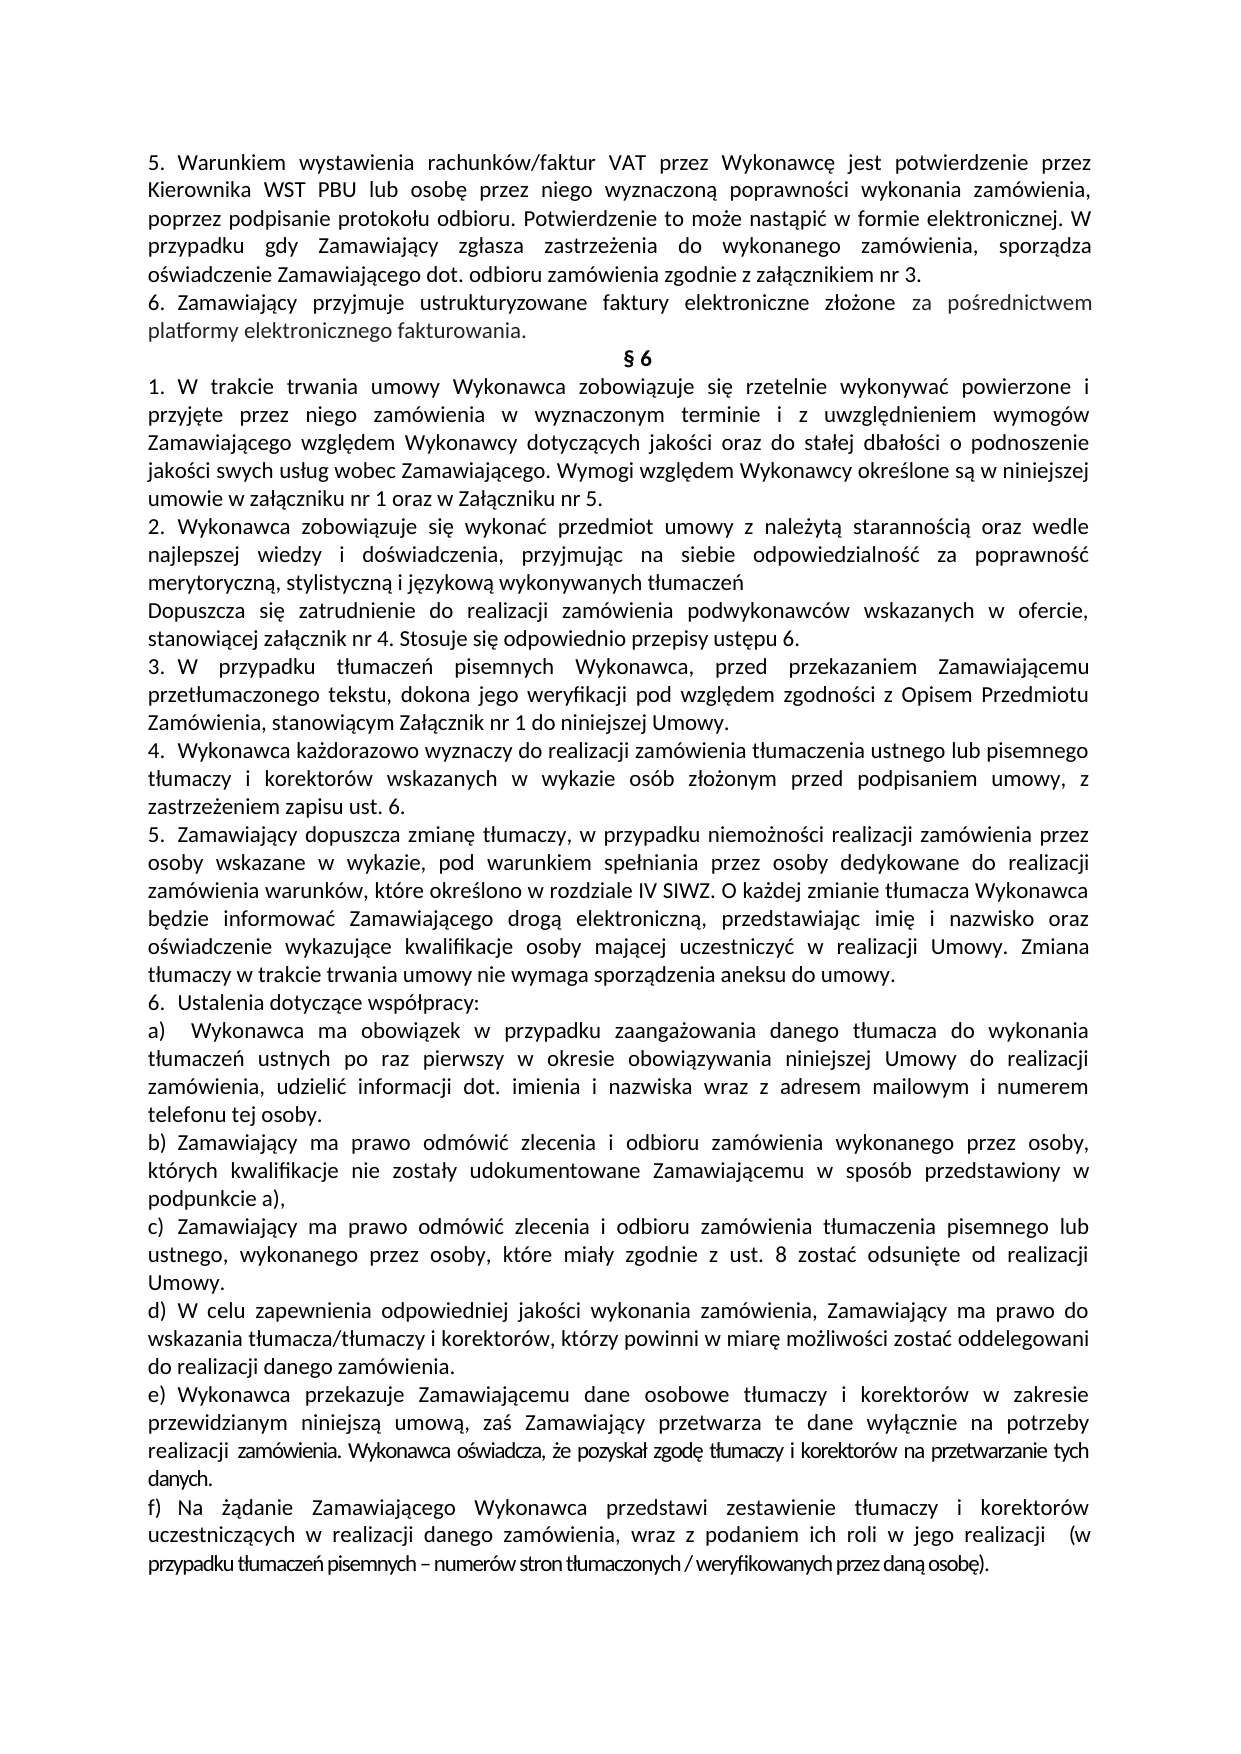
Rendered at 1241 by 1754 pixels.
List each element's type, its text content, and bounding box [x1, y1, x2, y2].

text Dopuszcza się zatrudnienie do realizacji zamówienia podwykonawców wskazanych w ofercie, stanowiącej załącznik nr 4. Stosuje się odpowiednio przepisy ustępu 6. [148, 596, 1091, 652]
list 6 [623, 344, 1093, 372]
list Na żądanie Zamawiającego Wykonawca przedstawi zestawienie tłumaczy i korektorów uczestniczących w realizacji danego zamówienia, wraz z podaniem ich roli w jego realizacji (w przypadku tłumaczeń pisemnych – numerów stron tłumaczonych / weryfikowanych przez daną osobę). [148, 1493, 1091, 1577]
list Wykonawca ma obowiązek w przypadku zaangażowania danego tłumacza do wykonania tłumaczeń ustnych po raz pierwszy w okresie obowiązywania niniejszej Umowy do realizacji zamówienia, udzielić informacji dot. imienia i nazwiska wraz z adresem mailowym i numerem telefonu tej osoby. [148, 1016, 1091, 1128]
list W przypadku tłumaczeń pisemnych Wykonawca, przed przekazaniem Zamawiającemu przetłumaczonego tekstu, dokona jego weryfikacji pod względem zgodności z Opisem Przedmiotu Zamówienia, stanowiącym Załącznik nr 1 do niniejszej Umowy. [148, 652, 1091, 736]
list Zamawiający dopuszcza zmianę tłumaczy, w przypadku niemożności realizacji zamówienia przez osoby wskazane w wykazie, pod warunkiem spełniania przez osoby dedykowane do realizacji zamówienia warunków, które określono w rozdziale IV SIWZ. O każdej zmianie tłumacza Wykonawca będzie informować Zamawiającego drogą elektroniczną, przedstawiając imię i nazwisko oraz oświadczenie wykazujące kwalifikacje osoby mającej uczestniczyć w realizacji Umowy. Zmiana tłumaczy w trakcie trwania umowy nie wymaga sporządzenia aneksu do umowy. [148, 820, 1091, 988]
list Ustalenia dotyczące współpracy: [148, 988, 1093, 1016]
list Wykonawca zobowiązuje się wykonać przedmiot umowy z należytą starannością oraz wedle najlepszej wiedzy i doświadczenia, przyjmując na siebie odpowiedzialność za poprawność merytoryczną, stylistyczną i językową wykonywanych tłumaczeń [148, 512, 1091, 596]
list W celu zapewnienia odpowiedniej jakości wykonania zamówienia, Zamawiający ma prawo do wskazania tłumacza/tłumaczy i korektorów, którzy powinni w miarę możliwości zostać oddelegowani do realizacji danego zamówienia. [148, 1296, 1091, 1381]
list Zamawiający ma prawo odmówić zlecenia i odbioru zamówienia tłumaczenia pisemnego lub ustnego, wykonanego przez osoby, które miały zgodnie z ust. 8 zostać odsunięte od realizacji Umowy. [148, 1212, 1091, 1296]
list Wykonawca przekazuje Zamawiającemu dane osobowe tłumaczy i korektorów w zakresie przewidzianym niniejszą umową, zaś Zamawiający przetwarza te dane wyłącznie na potrzeby realizacji zamówienia. Wykonawca oświadcza, że pozyskał zgodę tłumaczy i korektorów na przetwarzanie tych danych. [148, 1381, 1091, 1493]
list Wykonawca każdorazowo wyznaczy do realizacji zamówienia tłumaczenia ustnego lub pisemnego tłumaczy i korektorów wskazanych w wykazie osób złożonym przed podpisaniem umowy, z zastrzeżeniem zapisu ust. 6. [148, 736, 1091, 820]
list Warunkiem wystawienia rachunków/faktur VAT przez Wykonawcę jest potwierdzenie przez Kierownika WST PBU lub osobę przez niego wyznaczoną poprawności wykonania zamówienia, poprzez podpisanie protokołu odbioru. Potwierdzenie to może nastąpić w formie elektronicznej. W przypadku gdy Zamawiający zgłasza zastrzeżenia do wykonanego zamówienia, sporządza oświadczenie Zamawiającego dot. odbioru zamówienia zgodnie z załącznikiem nr 3. [148, 148, 1093, 288]
list Zamawiający przyjmuje ustrukturyzowane faktury elektroniczne złożone za pośrednictwem platformy elektronicznego fakturowania. [148, 288, 1093, 344]
list W trakcie trwania umowy Wykonawca zobowiązuje się rzetelnie wykonywać powierzone i przyjęte przez niego zamówienia w wyznaczonym terminie i z uwzględnieniem wymogów Zamawiającego względem Wykonawcy dotyczących jakości oraz do stałej dbałości o podnoszenie jakości swych usług wobec Zamawiającego. Wymogi względem Wykonawcy określone są w niniejszej umowie w załączniku nr 1 oraz w Załączniku nr 5. [148, 372, 1091, 512]
list Zamawiający ma prawo odmówić zlecenia i odbioru zamówienia wykonanego przez osoby, których kwalifikacje nie zostały udokumentowane Zamawiającemu w sposób przedstawiony w podpunkcie a), [148, 1128, 1091, 1212]
